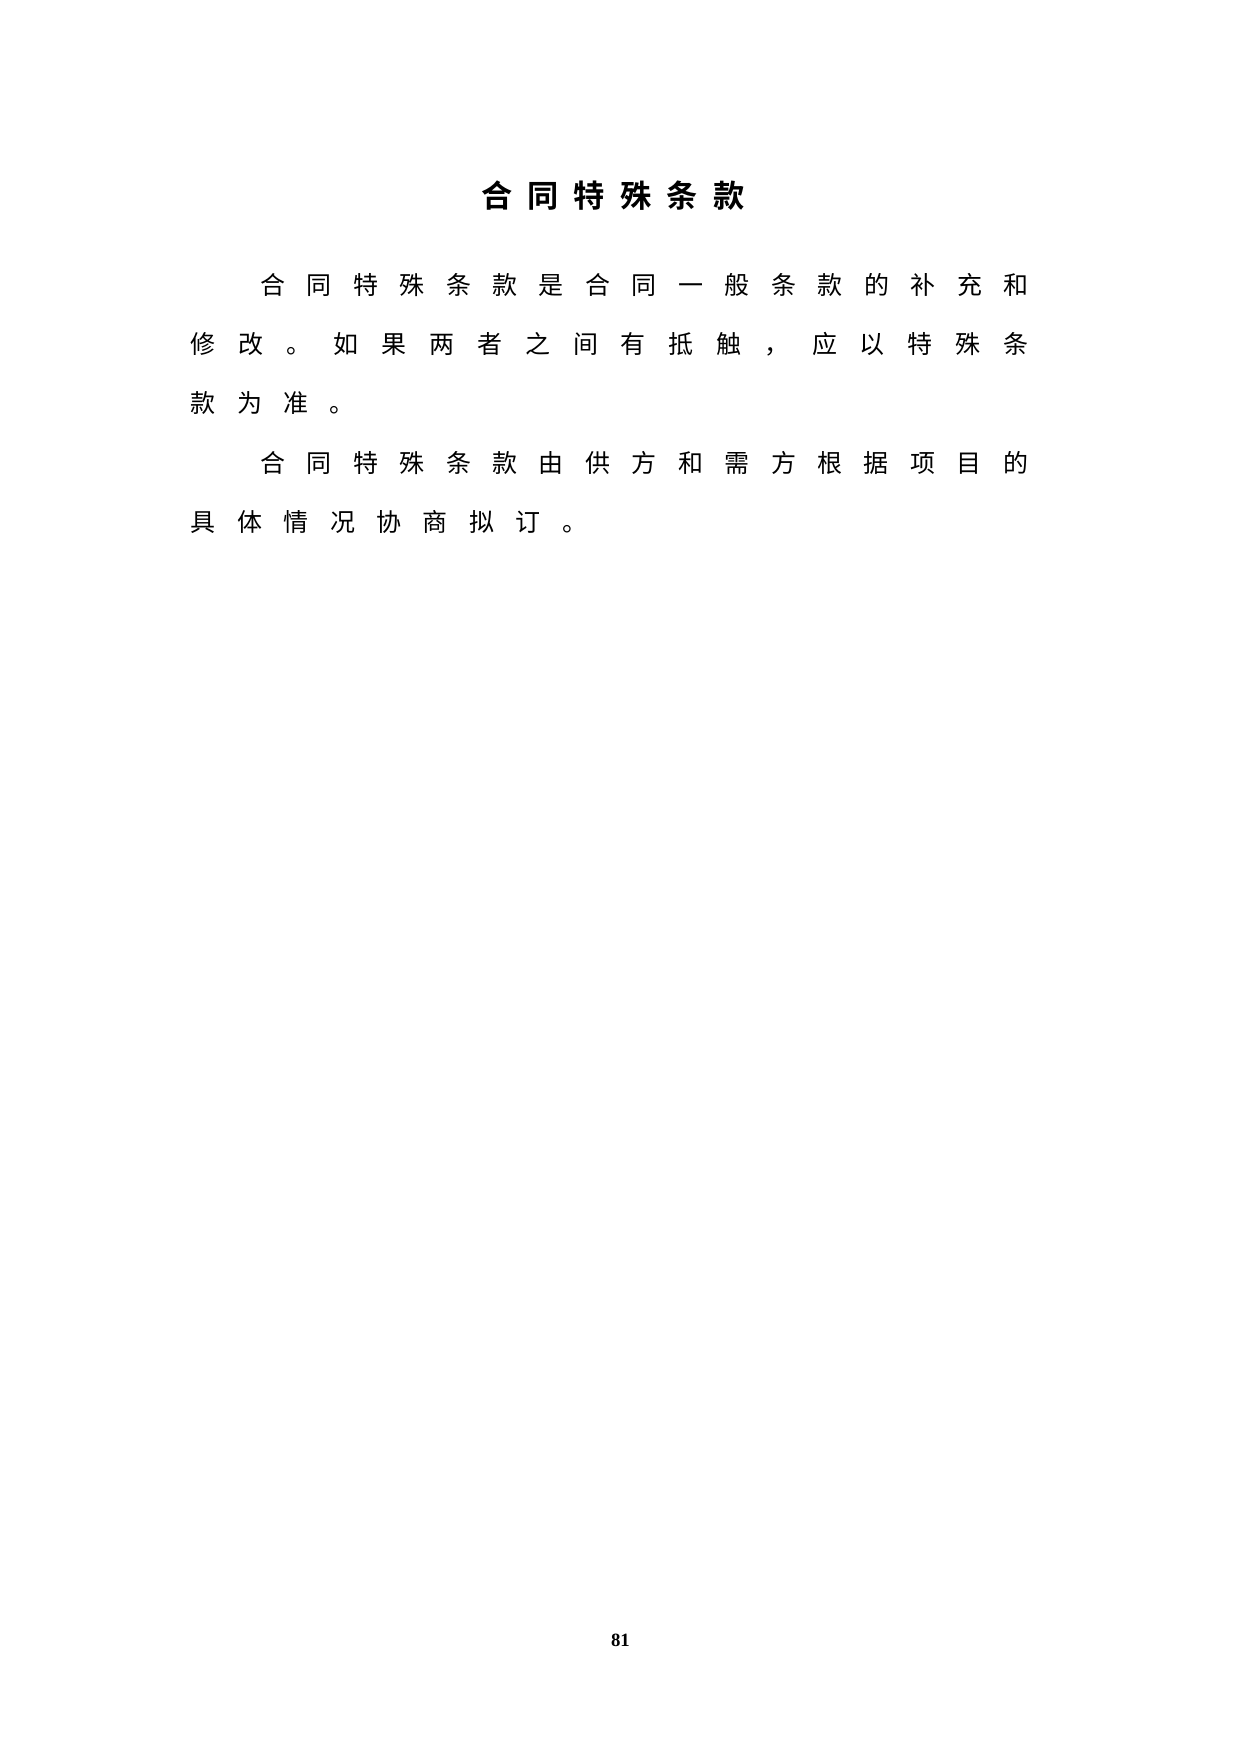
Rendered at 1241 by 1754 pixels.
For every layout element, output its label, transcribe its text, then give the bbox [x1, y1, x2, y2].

text 合同特殊条款由供方和需方根据项目的具体情况协商拟订。 [190, 432, 1050, 550]
text 合同特殊条款是合同一般条款的补充和修改。如果两者之间有抵触，应以特殊条款为准。 [190, 253, 1050, 432]
text 合同特殊条款 [190, 164, 1050, 224]
